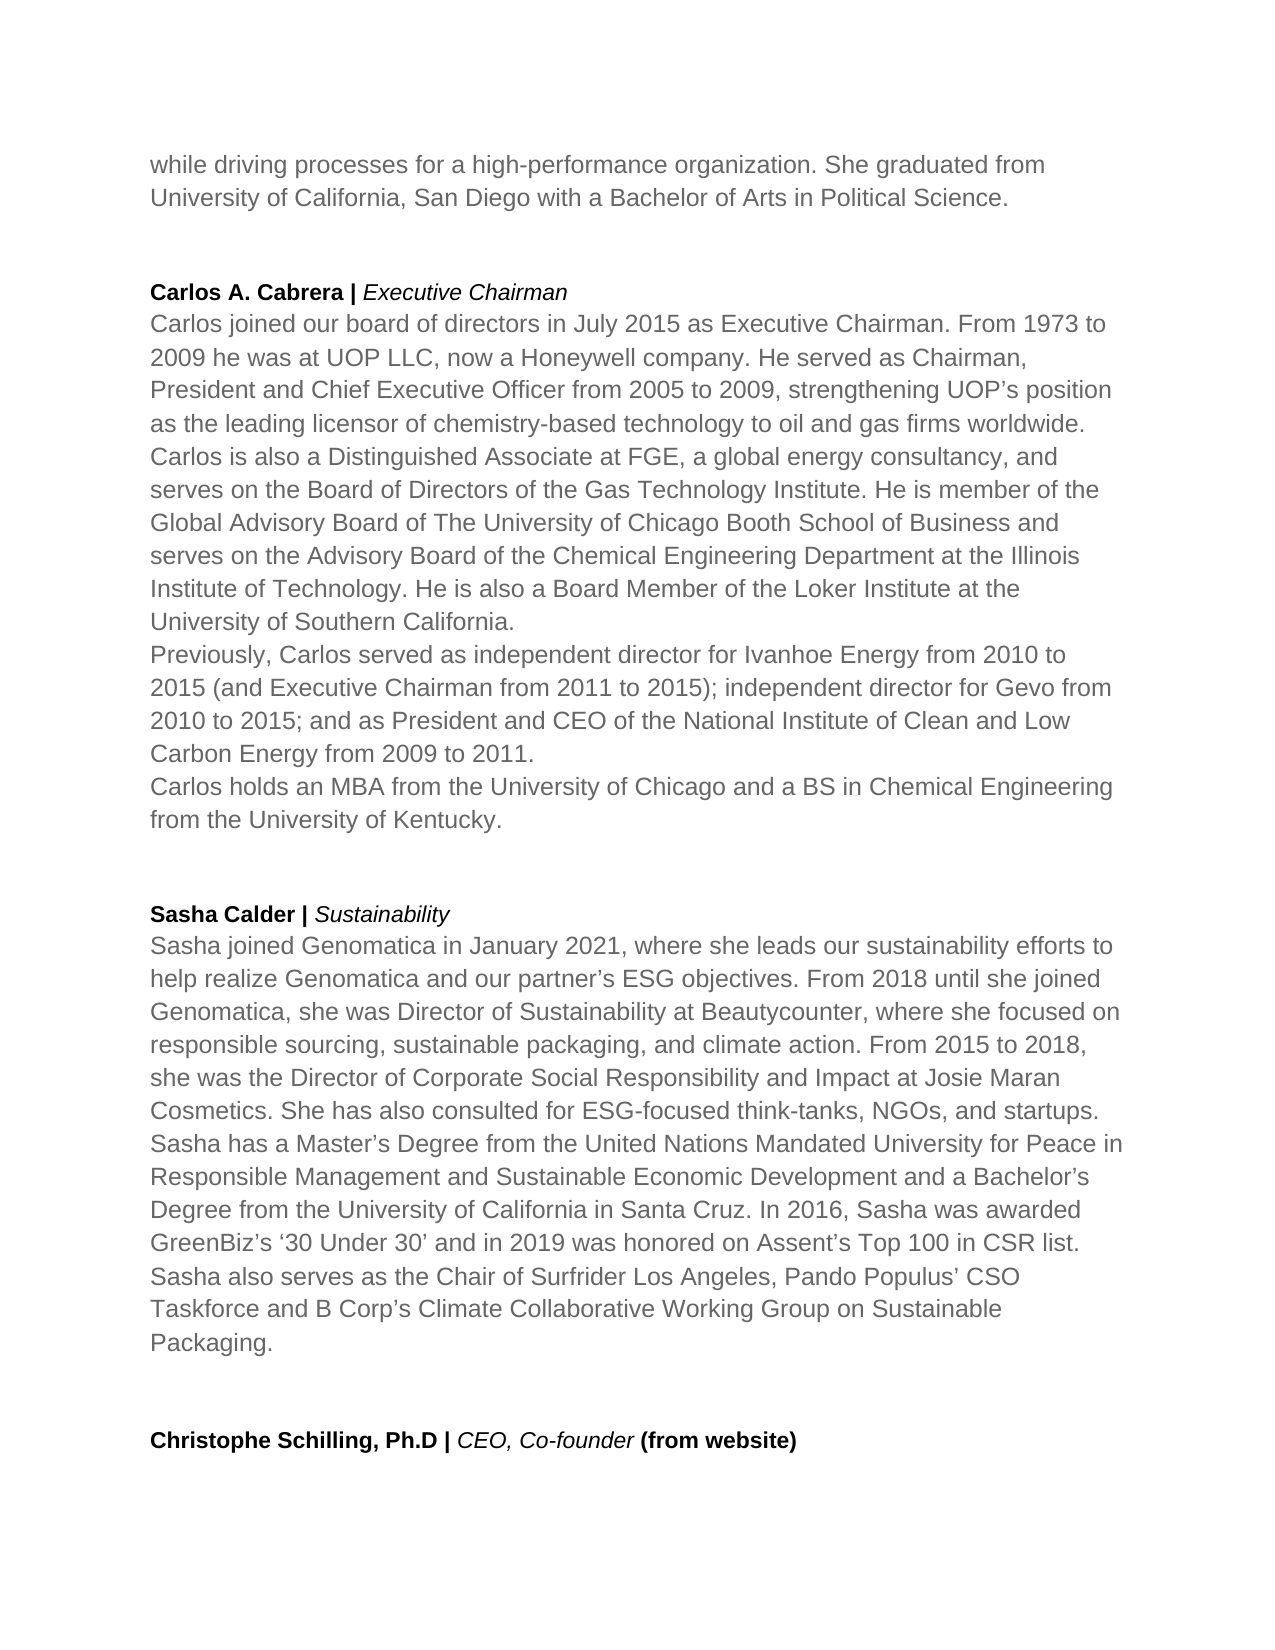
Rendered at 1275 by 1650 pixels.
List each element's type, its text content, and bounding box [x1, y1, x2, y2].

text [150, 150, 1125, 212]
text Carlos A. Cabrera | Executive Chairman [150, 279, 1125, 306]
text Sasha has a Master’s Degree from the United Nations Mandated University for Peace in Responsible Management and Sustainable Economic Development and a Bachelor’s Degree from the University of California in Santa Cruz. In 2016, Sasha was awarded GreenBiz’s ‘30 Under 30’ and in 2019 was honored on Assent’s Top 100 in CSR list. Sasha also serves as the Chair of Surfrider Los Angeles, Pando Populus’ CSO Taskforce and B Corp’s Climate Collaborative Working Group on Sustainable Packaging. [150, 1129, 1125, 1356]
text Carlos is also a Distinguished Associate at FGE, a global energy consultancy, and serves on the Board of Directors of the Gas Technology Institute. He is member of the Global Advisory Board of The University of Chicago Booth School of Business and serves on the Advisory Board of the Chemical Engineering Department at the Illinois Institute of Technology. He is also a Board Member of the Loker Institute at the University of Southern California. [150, 442, 1125, 635]
text Sasha Calder | Sustainability [150, 901, 1125, 927]
text Carlos joined our board of directors in July 2015 as Executive Chairman. From 1973 to 2009 he was at UOP LLC, now a Honeywell company. He served as Chairman, President and Chief Executive Officer from 2005 to 2009, strengthening UOP’s position as the leading licensor of chemistry-based technology to oil and gas firms worldwide. [150, 309, 1125, 437]
text Carlos holds an MBA from the University of Chicago and a BS in Chemical Engineering from the University of Kentucky. [150, 772, 1125, 833]
text Previously, Carlos served as independent director for Ivanhoe Energy from 2010 to 2015 (and Executive Chairman from 2011 to 2015); independent director for Gevo from 2010 to 2015; and as President and CEO of the National Institute of Clean and Low Carbon Energy from 2009 to 2011. [150, 640, 1125, 767]
text Christophe Schilling, Ph.D | CEO, Co-founder (from website) [150, 1427, 1125, 1453]
text Sasha joined Genomatica in January 2021, where she leads our sustainability efforts to help realize Genomatica and our partner’s ESG objectives. From 2018 until she joined Genomatica, she was Director of Sustainability at Beautycounter, where she focused on responsible sourcing, sustainable packaging, and climate action. From 2015 to 2018, she was the Director of Corporate Social Responsibility and Impact at Josie Maran Cosmetics. She has also consulted for ESG-focused think-tanks, NGOs, and startups. [150, 931, 1125, 1125]
